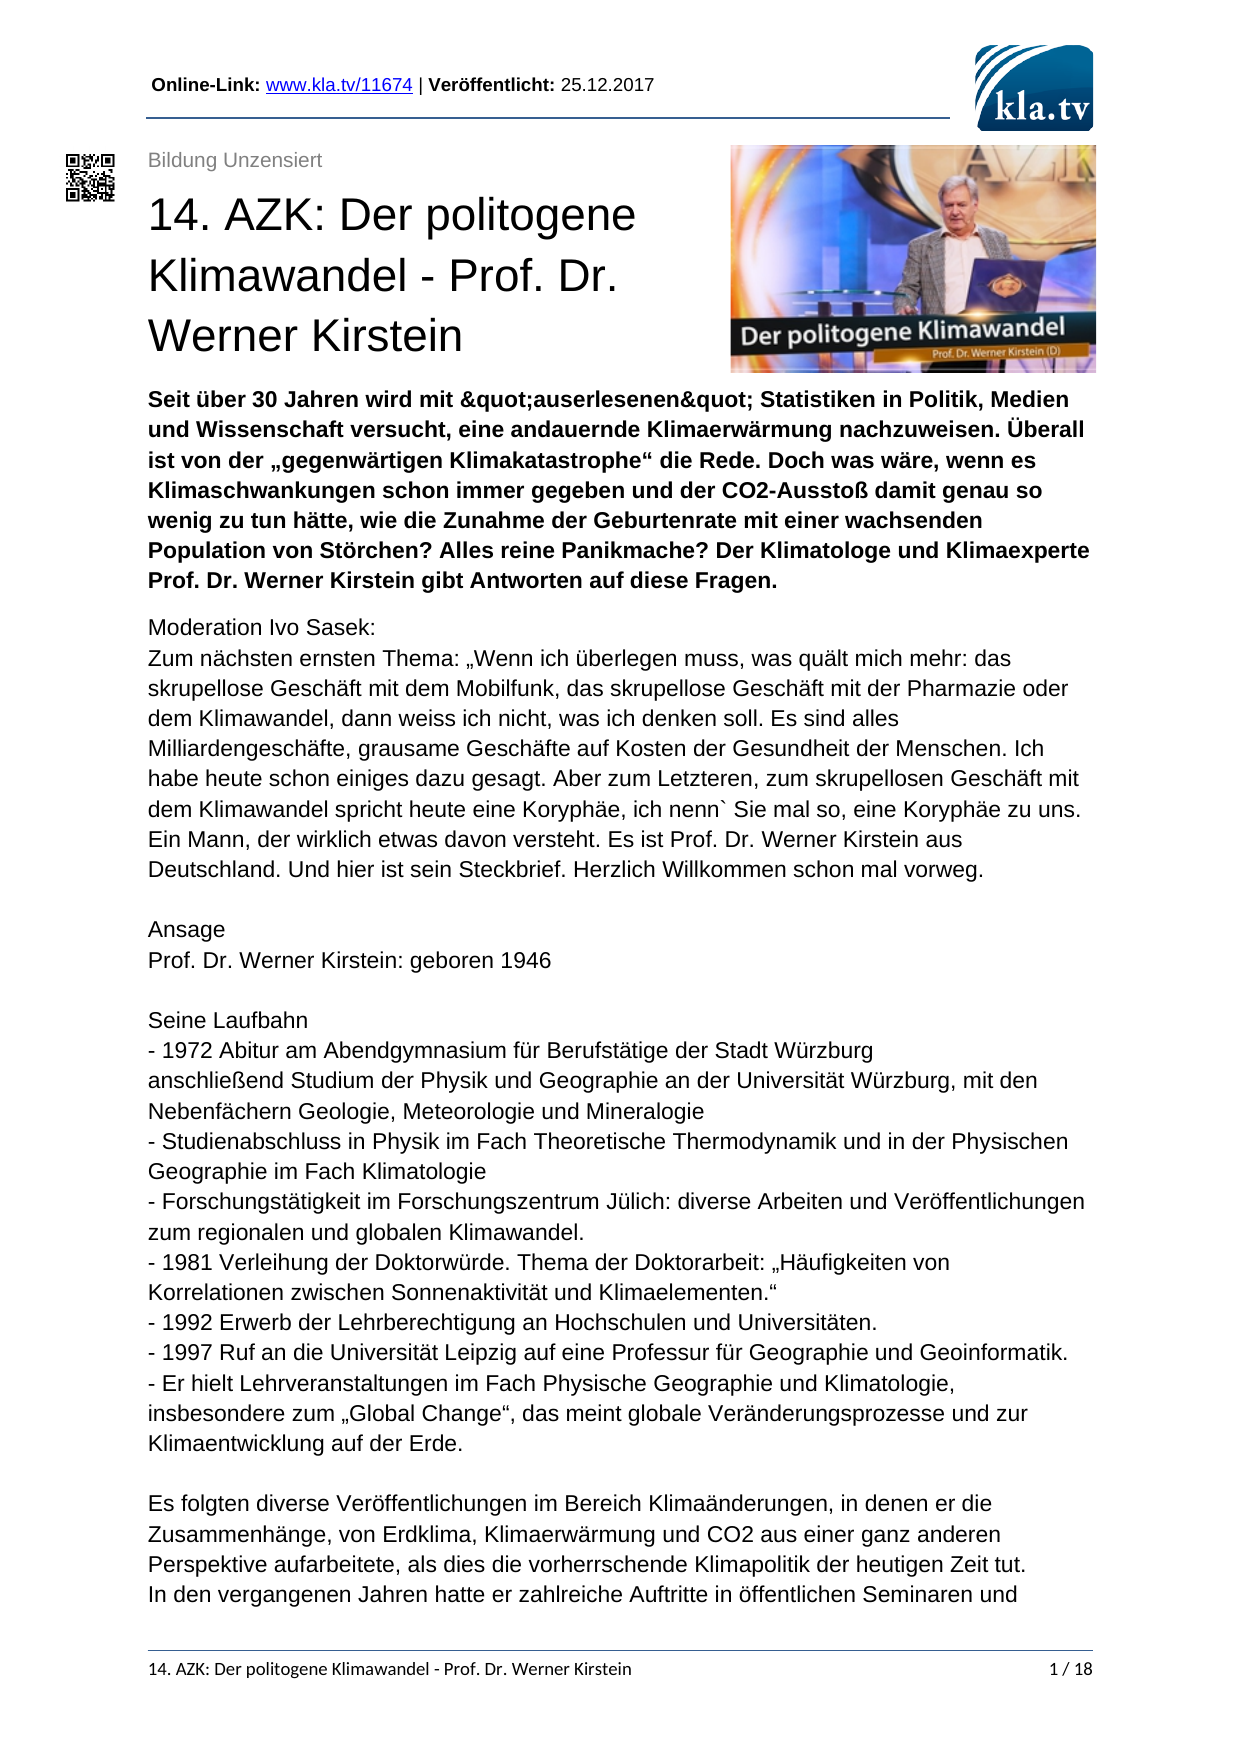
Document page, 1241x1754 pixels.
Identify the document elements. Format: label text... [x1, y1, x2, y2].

text Bildung Unzensiert [148, 148, 1093, 172]
text Seit über 30 Jahren wird mit &quot;auserlesenen&quot; Statistiken in Politik, Medien und Wissenschaft versucht, eine andauernde Klimaerwärmung nachzuweisen. Überall ist von der „gegenwärtigen Klimakatastrophe“ die Rede. Doch was wäre, wenn es Klimaschwankungen schon immer gegeben und der CO2-Ausstoß damit genau so wenig zu tun hätte, wie die Zunahme der Geburtenrate mit einer wachsenden Population von Störchen? Alles reine Panikmache? Der Klimatologe und Klimaexperte Prof. Dr. Werner Kirstein gibt Antworten auf diese Fragen. [148, 386, 1093, 594]
text 14. AZK: Der politogene Klimawandel - Prof. Dr. Werner Kirstein [148, 188, 1093, 362]
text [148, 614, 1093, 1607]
